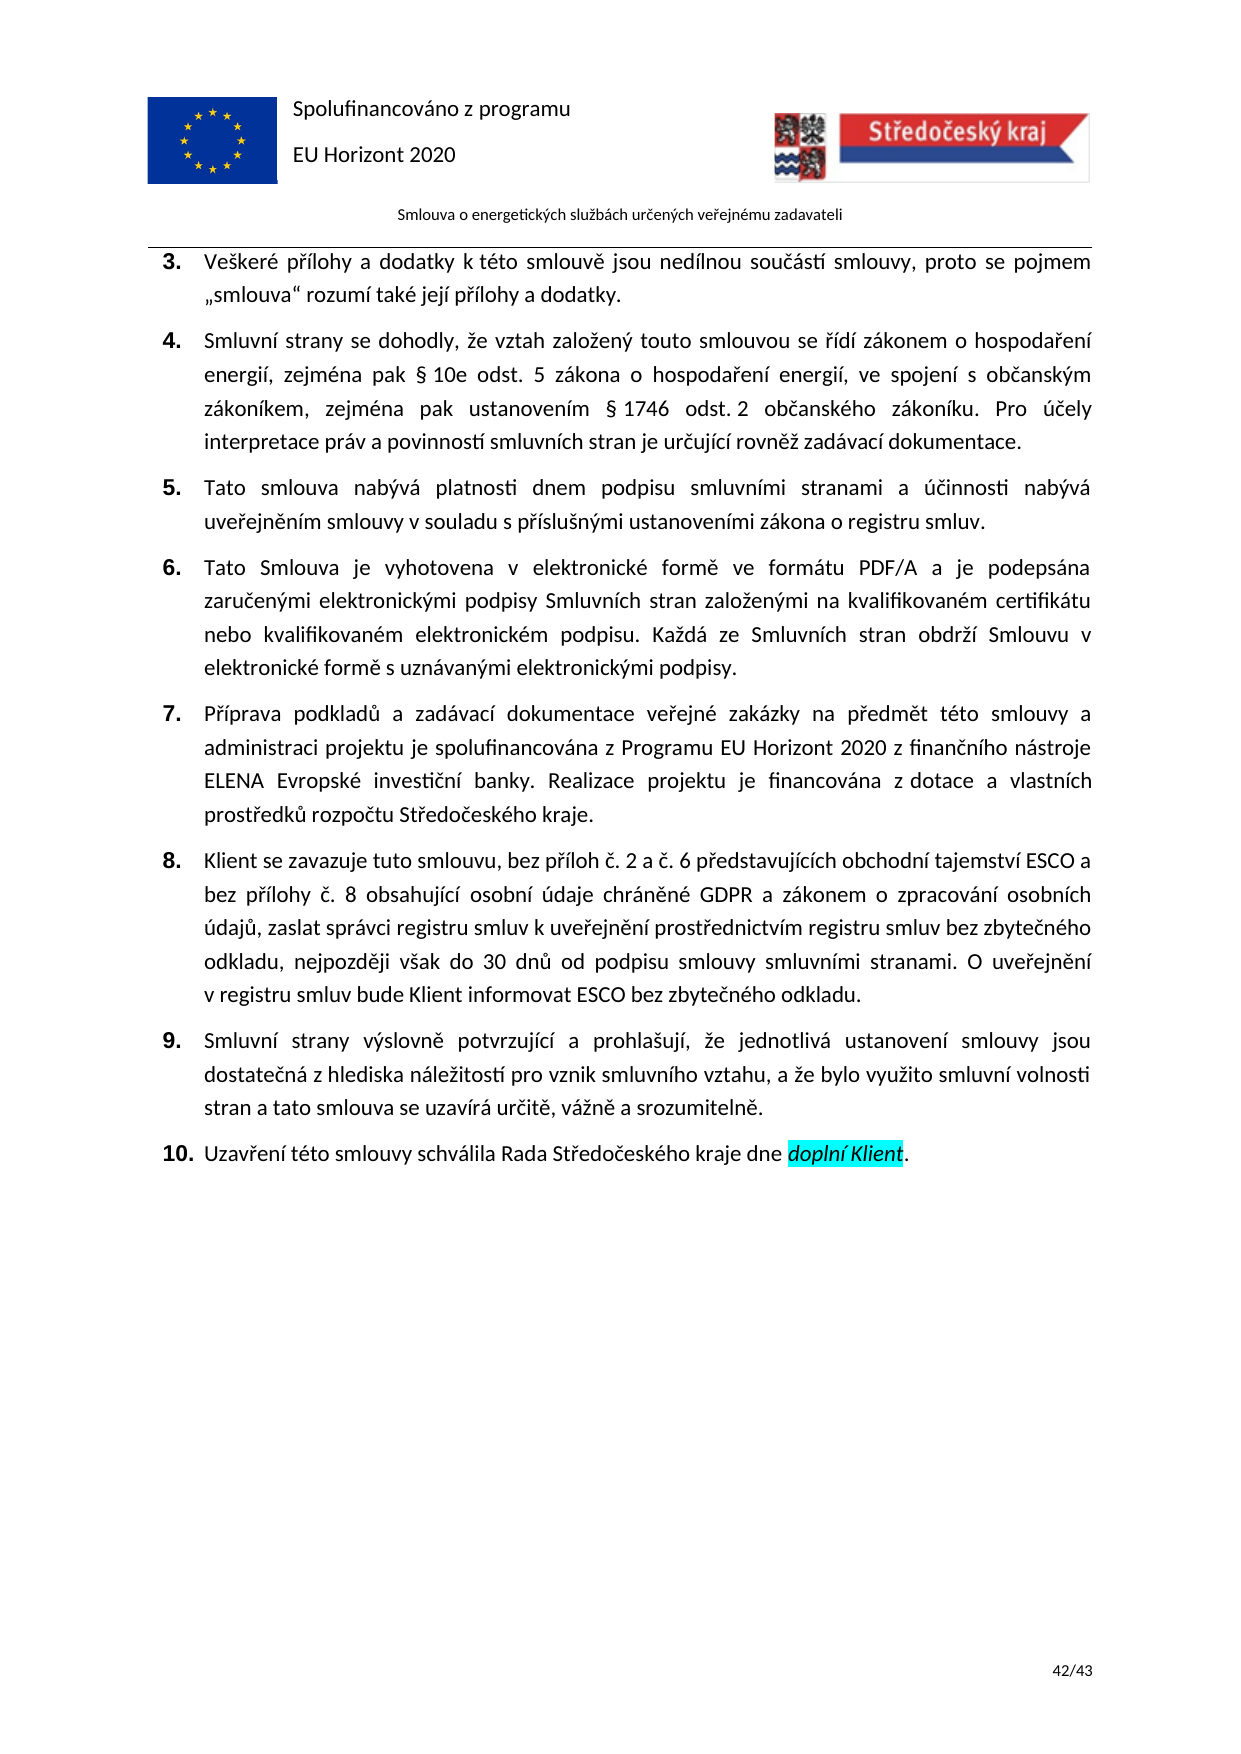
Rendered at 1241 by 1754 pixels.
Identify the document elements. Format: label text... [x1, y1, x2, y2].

picture [774, 113, 1091, 184]
subtitle Tato smlouva nabývá platnosti dnem podpisu smluvními stranami a účinnosti nabývá uveřejněním smlouvy v souladu s příslušnými ustanoveními zákona o registru smluv. [162, 473, 1092, 535]
subtitle Příprava podkladů a zadávací dokumentace veřejné zakázky na předmět této smlouvy a administraci projektu je spolufinancována z Programu EU Horizont 2020 z finančního nástroje ELENA Evropské investiční banky. Realizace projektu je financována z dotace a vlastních prostředků rozpočtu Středočeského kraje. [162, 699, 1092, 828]
subtitle Smluvní strany výslovně potvrzující a prohlašují, že jednotlivá ustanovení smlouvy jsou dostatečná z hlediska náležitostí pro vznik smluvního vztahu, a že bylo využito smluvní volnosti stran a tato smlouva se uzavírá určitě, vážně a srozumitelně. [162, 1026, 1092, 1121]
subtitle Uzavření této smlouvy schválila Rada Středočeského kraje dne doplní Klient. [162, 1139, 1092, 1167]
subtitle Klient se zavazuje tuto smlouvu, bez příloh č. 2 a č. 6 představujících obchodní tajemství ESCO a bez přílohy č. 8 obsahující osobní údaje chráněné GDPR a zákonem o zpracování osobních údajů, zaslat správci registru smluv k uveřejnění prostřednictvím registru smluv bez zbytečného odkladu, nejpozději však do 30 dnů od podpisu smlouvy smluvními stranami. O uveřejnění v registru smluv bude Klient informovat ESCO bez zbytečného odkladu. [162, 846, 1092, 1008]
subtitle Tato Smlouva je vyhotovena v elektronické formě ve formátu PDF/A a je podepsána zaručenými elektronickými podpisy Smluvních stran založenými na kvalifikovaném certifikátu nebo kvalifikovaném elektronickém podpisu. Každá ze Smluvních stran obdrží Smlouvu v elektronické formě s uznávanými elektronickými podpisy. [162, 553, 1092, 681]
subtitle Veškeré přílohy a dodatky k této smlouvě jsou nedílnou součástí smlouvy, proto se pojmem „smlouva“ rozumí také její přílohy a dodatky. [162, 248, 1092, 308]
picture [147, 97, 278, 184]
subtitle Smluvní strany se dohodly, že vztah založený touto smlouvou se řídí zákonem o hospodaření energií, zejména pak § 10e odst. 5 zákona o hospodaření energií, ve spojení s občanským zákoníkem, zejména pak ustanovením § 1746 odst. 2 občanského zákoníku. Pro účely interpretace práv a povinností smluvních stran je určující rovněž zadávací dokumentace. [162, 327, 1092, 455]
